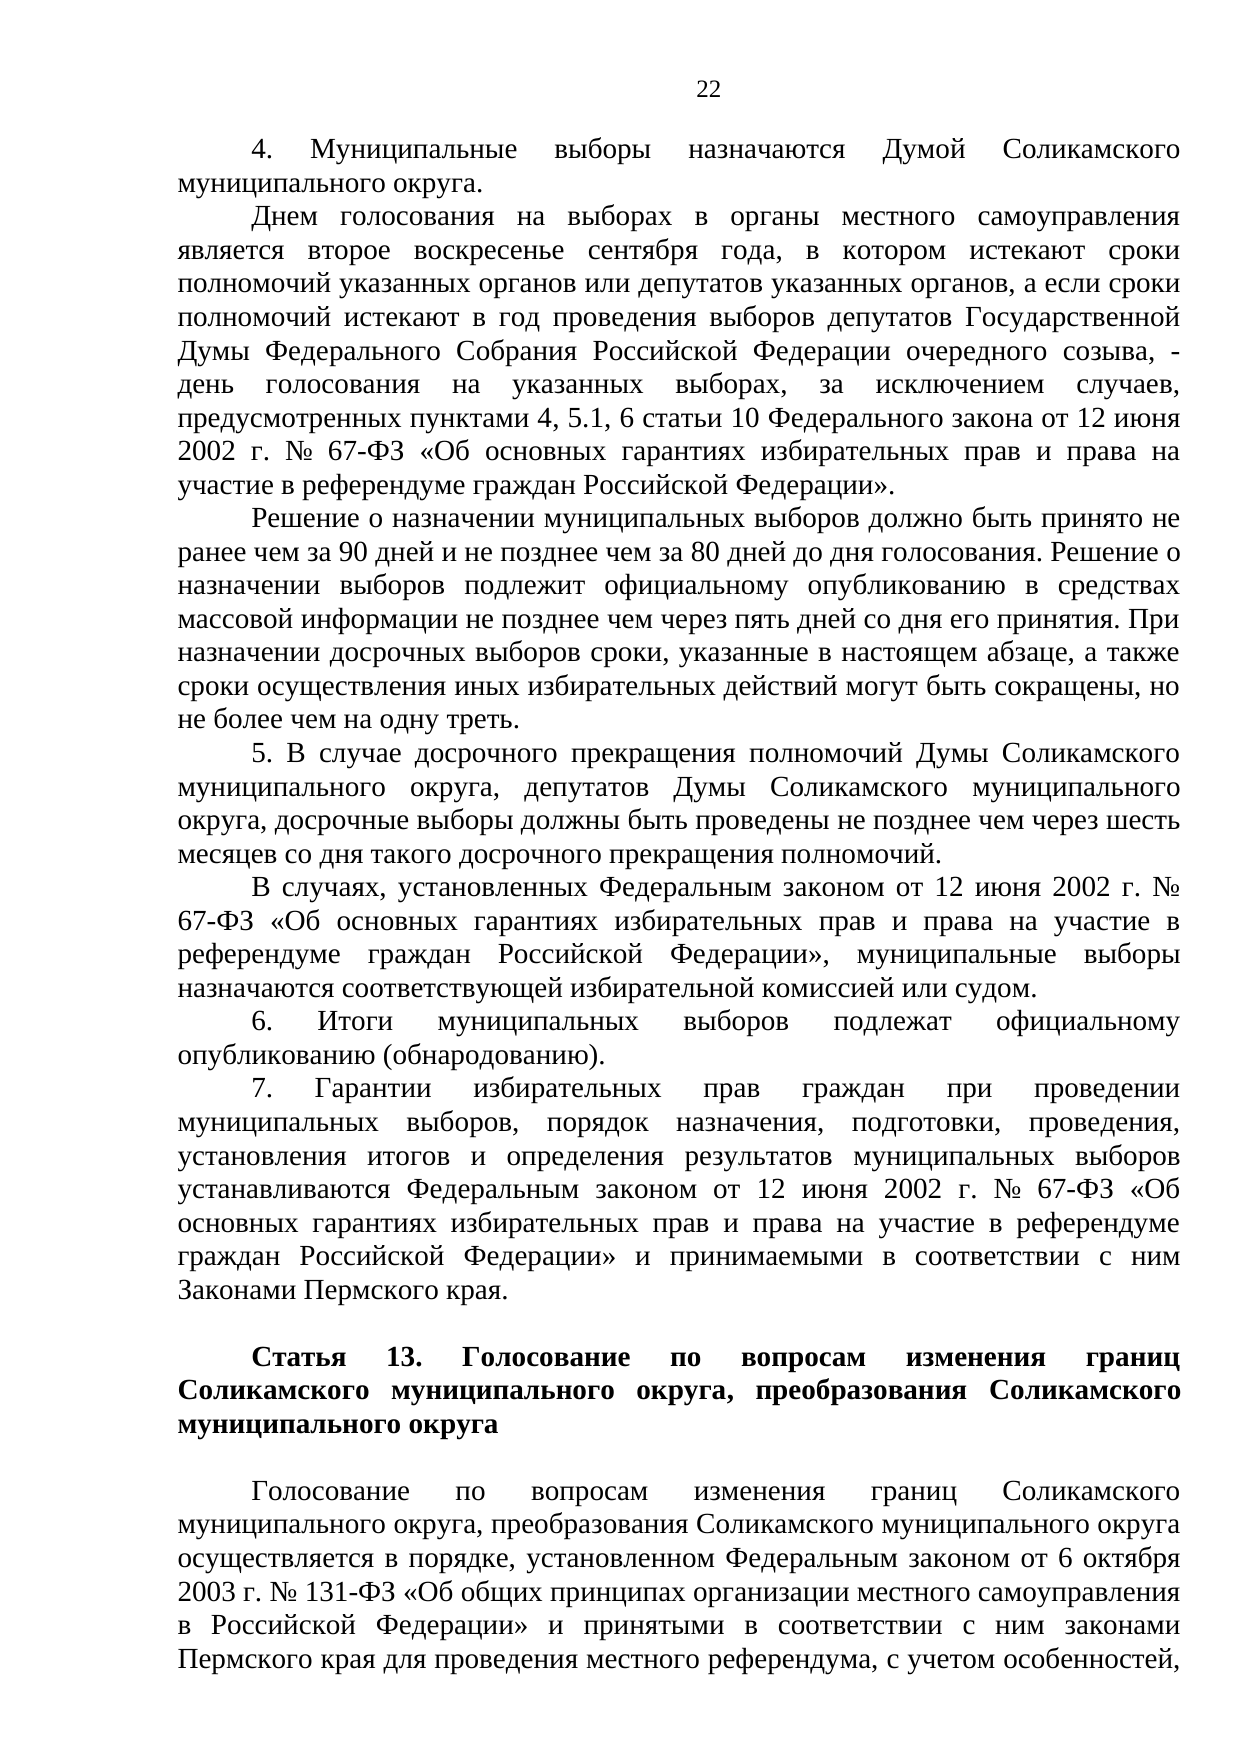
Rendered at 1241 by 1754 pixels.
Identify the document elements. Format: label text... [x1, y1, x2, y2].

text Днем голосования на выборах в органы местного самоуправления является второе воскресенье сентября года, в котором истекают сроки полномочий указанных органов или депутатов указанных органов, а если сроки полномочий истекают в год проведения выборов депутатов Государственной Думы Федерального Собрания Российской Федерации очередного созыва, - день голосования на указанных выборах, за исключением случаев, предусмотренных пунктами 4, 5.1, 6 статьи 10 Федерального закона от 12 июня . № 67-ФЗ «Об основных гарантиях избирательных прав и права на участие в референдуме граждан Российской Федерации». [177, 198, 1181, 500]
text Решение о назначении муниципальных выборов должно быть принято не ранее чем за 90 дней и не позднее чем за 80 дней до дня голосования. Решение о назначении выборов подлежит официальному опубликованию в средствах массовой информации не позднее чем через пять дней со дня его принятия. При назначении досрочных выборов сроки, указанные в настоящем абзаце, а также сроки осуществления иных избирательных действий могут быть сокращены, но не более чем на одну треть. [177, 500, 1181, 735]
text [177, 1473, 1181, 1674]
text 6. Итоги муниципальных выборов подлежат официальному опубликованию (обнародованию). [177, 1003, 1181, 1071]
text В случаях, установленных Федеральным законом от 12 июня . № 67-ФЗ «Об основных гарантиях избирательных прав и права на участие в референдуме граждан Российской Федерации», муниципальные выборы назначаются соответствующей избирательной комиссией или судом. [177, 869, 1181, 1003]
text 7. Гарантии избирательных прав граждан при проведении муниципальных выборов, порядок назначения, подготовки, проведения, установления итогов и определения результатов муниципальных выборов устанавливаются Федеральным законом от 12 июня . № 67-ФЗ «Об основных гарантиях избирательных прав и права на участие в референдуме граждан Российской Федерации» и принимаемыми в соответствии с ним Законами Пермского края. [177, 1071, 1181, 1305]
text 5. В случае досрочного прекращения полномочий Думы Соликамского муниципального округа, депутатов Думы Соликамского муниципального округа, досрочные выборы должны быть проведены не позднее чем через шесть месяцев со дня такого досрочного прекращения полномочий. [177, 735, 1181, 869]
text Статья 13. Голосование по вопросам изменения границ Соликамского муниципального округа, преобразования Соликамского муниципального округа [177, 1339, 1181, 1439]
text 4. Муниципальные выборы назначаются Думой Соликамского муниципального округа. [177, 131, 1181, 198]
